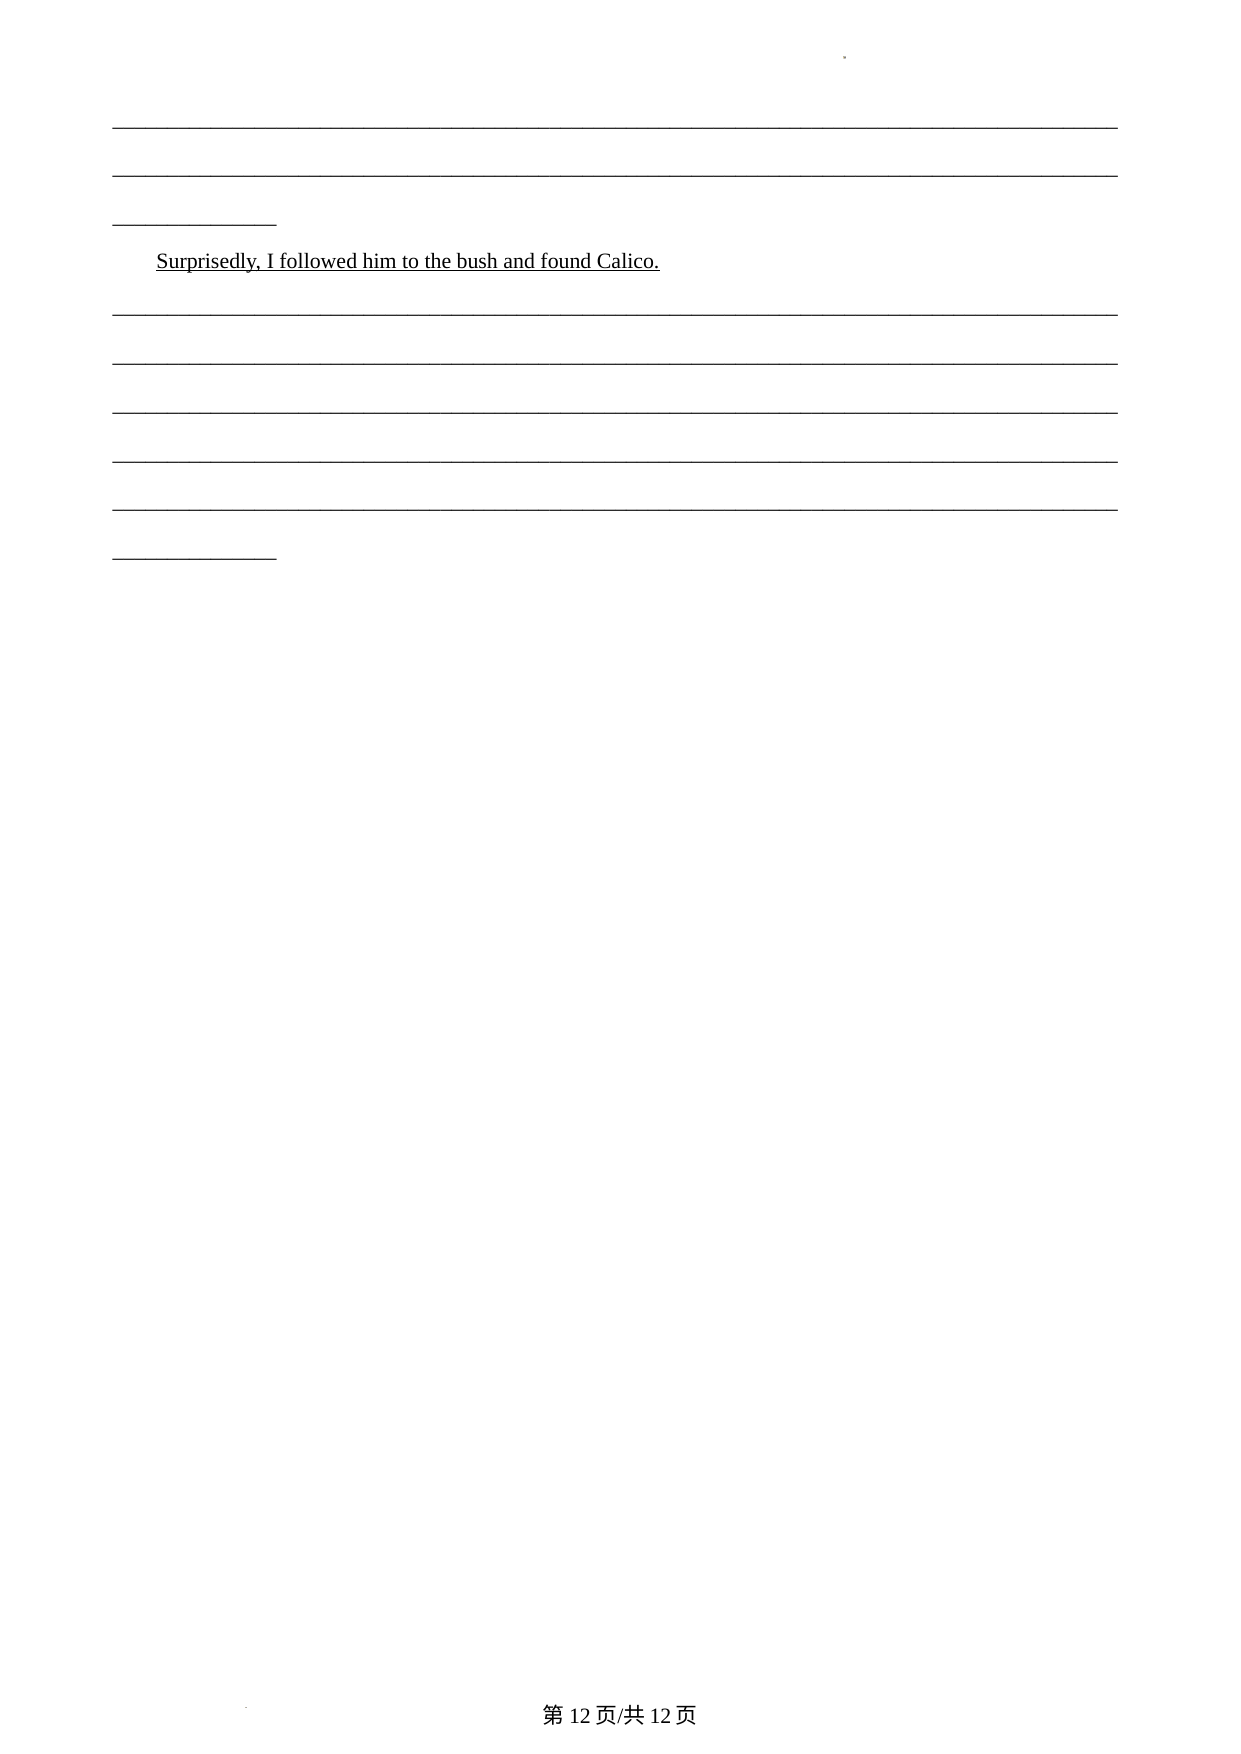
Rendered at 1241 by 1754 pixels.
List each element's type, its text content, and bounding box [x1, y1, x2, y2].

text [112, 102, 1128, 232]
text Surprisedly, I followed him to the bush and found Calico. [112, 244, 1128, 277]
